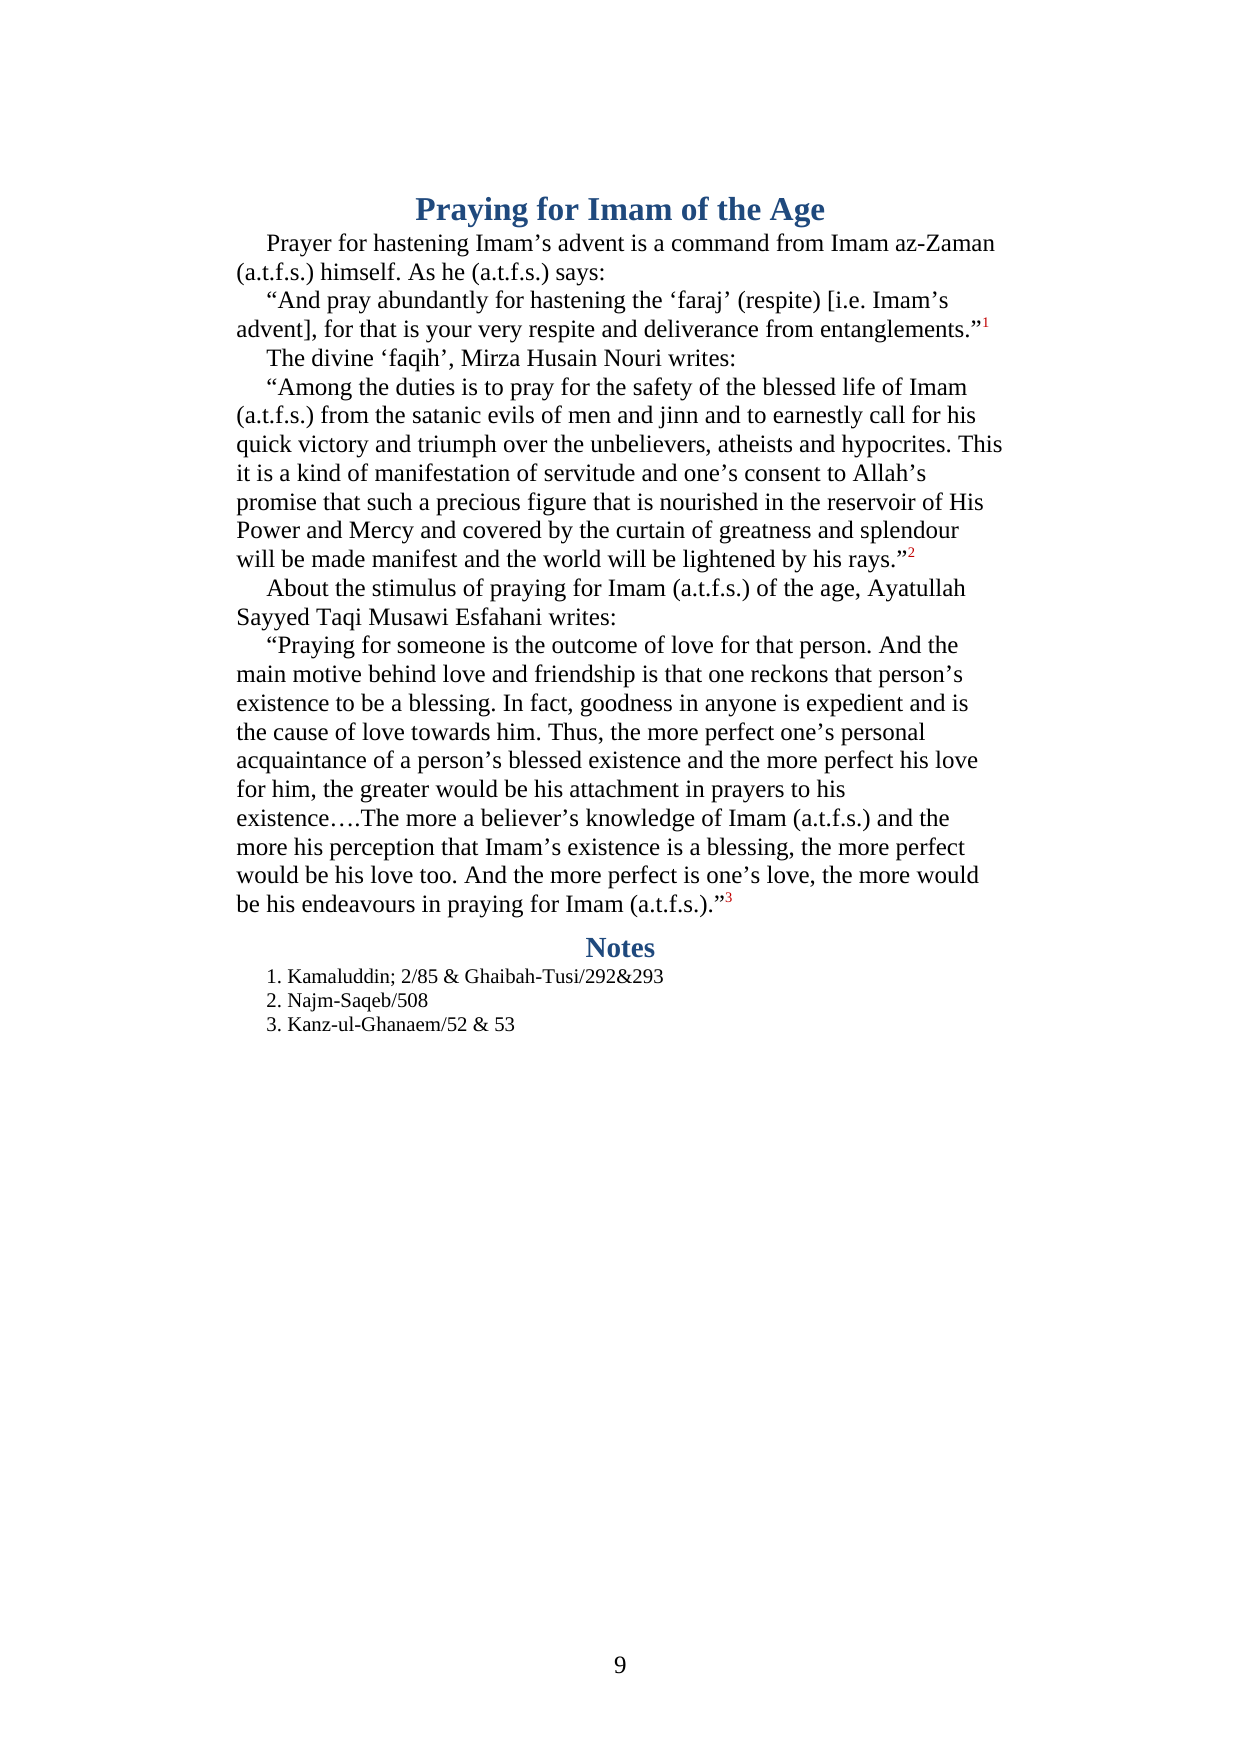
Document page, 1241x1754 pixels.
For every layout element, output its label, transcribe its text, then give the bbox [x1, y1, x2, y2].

text 3. Kanz-ul-Ghanaem/52 & 53 [236, 1012, 1004, 1036]
text The divine ‘faqih’, Mirza Husain Nouri writes: [236, 343, 1004, 372]
text Prayer for hastening Imam’s advent is a command from Imam az-Zaman (a.t.f.s.) himself. As he (a.t.f.s.) says: [236, 228, 1004, 286]
text 2. Najm-Saqeb/508 [236, 988, 1004, 1012]
text “Praying for someone is the outcome of love for that person. And the main motive behind love and friendship is that one reckons that person’s existence to be a blessing. In fact, goodness in anyone is expedient and is the cause of love towards him. Thus, the more perfect one’s personal acquaintance of a person’s blessed existence and the more perfect his love for him, the greater would be his attachment in prayers to his existence….The more a believer’s knowledge of Imam (a.t.f.s.) and the more his perception that Imam’s existence is a blessing, the more perfect would be his love too. And the more perfect is one’s love, the more would be his endeavours in praying for Imam (a.t.f.s.).”3 [236, 631, 1004, 918]
text “And pray abundantly for hastening the ‘faraj’ (respite) [i.e. Imam’s advent], for that is your very respite and deliverance from entanglements.”1 [236, 286, 1004, 343]
text About the stimulus of praying for Imam (a.t.f.s.) of the age, Ayatullah Sayyed Taqi Musawi Esfahani writes: [236, 573, 1004, 631]
subtitle Praying for Imam of the Age [236, 190, 1004, 228]
text 1. Kamaluddin; 2/85 & Ghaibah-Tusi/292&293 [236, 964, 1004, 988]
text “Among the duties is to pray for the safety of the blessed life of Imam (a.t.f.s.) from the satanic evils of men and jinn and to earnestly call for his quick victory and triumph over the unbelievers, atheists and hypocrites. This it is a kind of manifestation of servitude and one’s consent to Allah’s promise that such a precious figure that is nourished in the reservoir of His Power and Mercy and covered by the curtain of greatness and splendour will be made manifest and the world will be lightened by his rays.”2 [236, 372, 1004, 573]
subtitle Notes [236, 931, 1004, 964]
